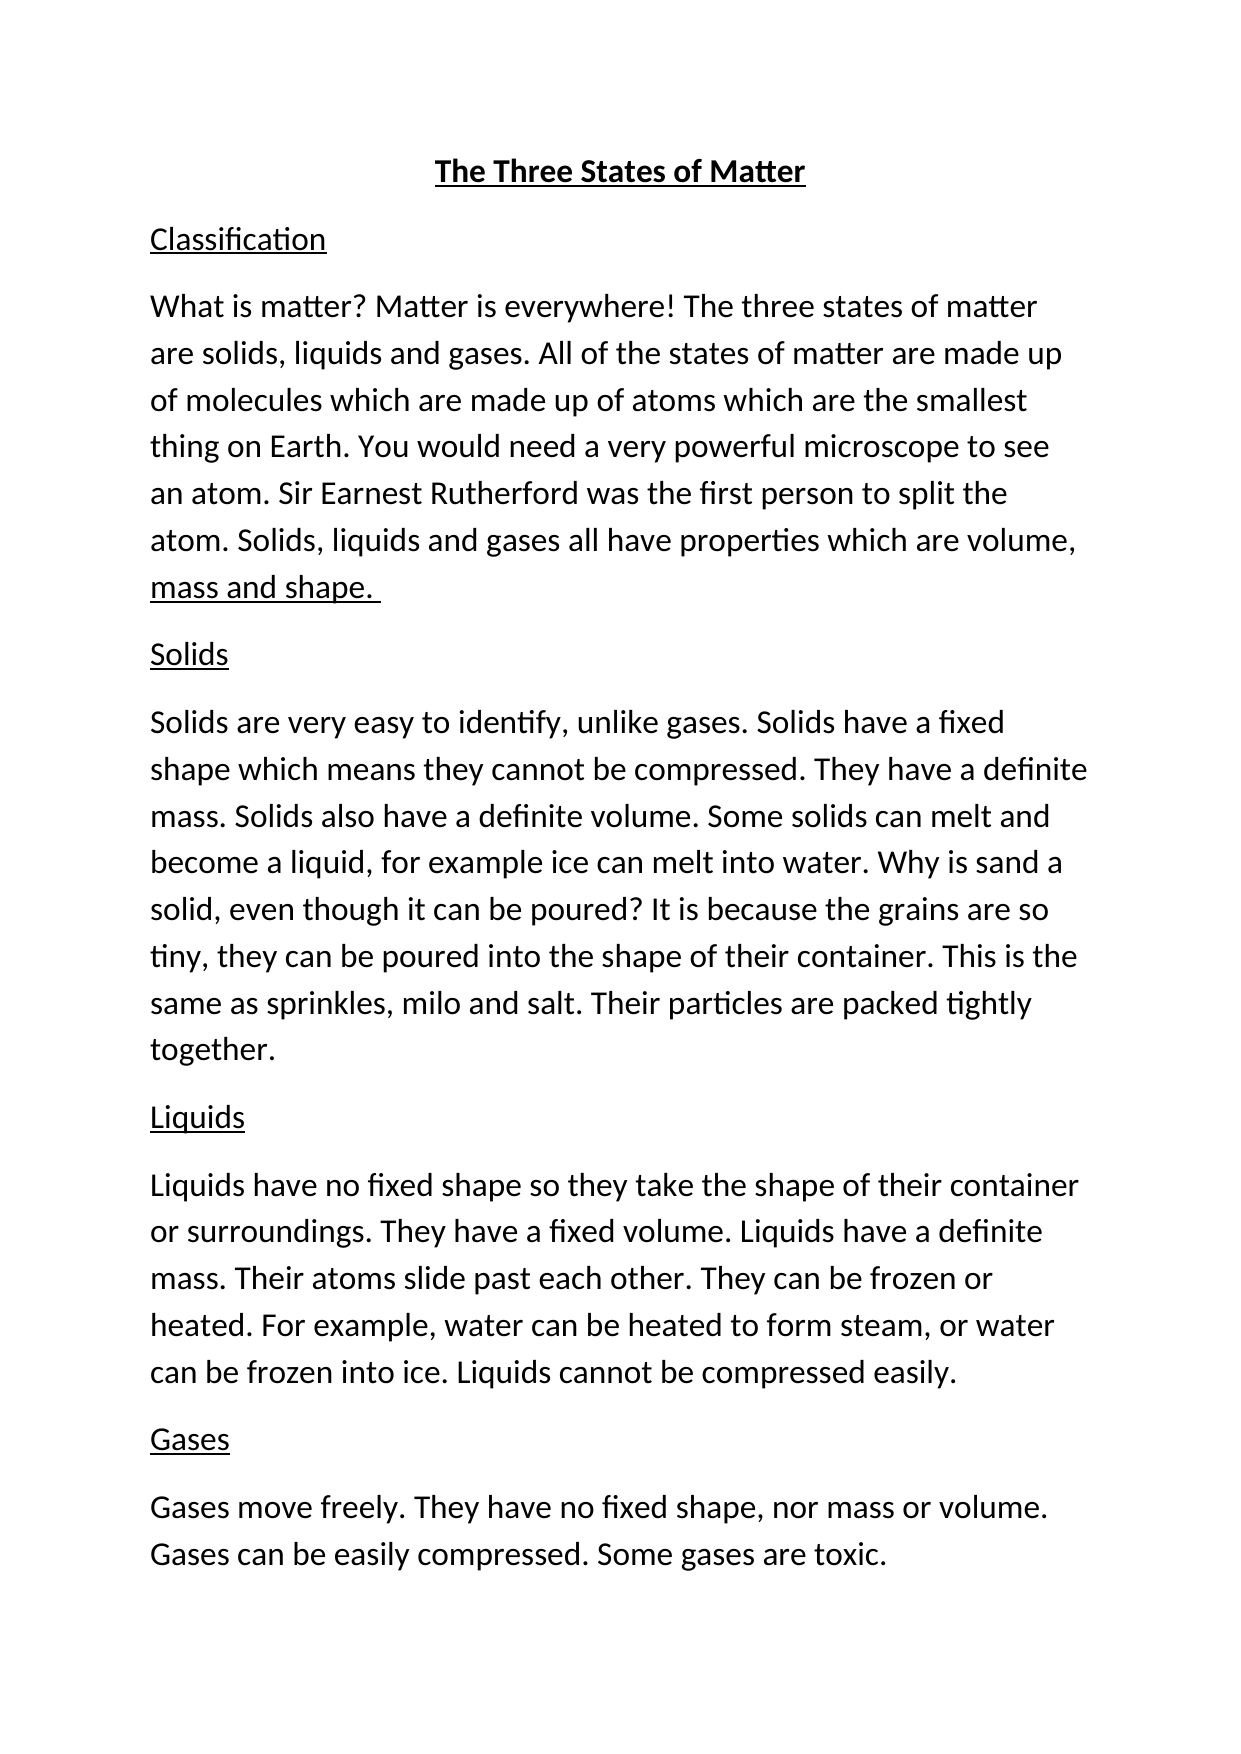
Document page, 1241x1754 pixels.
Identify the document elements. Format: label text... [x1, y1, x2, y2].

text Classification [150, 218, 1090, 258]
text The Three States of Matter [150, 150, 1090, 191]
text Liquids [150, 1096, 1090, 1137]
text Gases [150, 1418, 1090, 1459]
text What is matter? Matter is everywhere! The three states of matter are solids, liquids and gases. All of the states of matter are made up of molecules which are made up of atoms which are the smallest thing on Earth. You would need a very powerful microscope to see an atom. Sir Earnest Rutherford was the first person to split the atom. Solids, liquids and gases all have properties which are volume, mass and shape. [150, 285, 1090, 607]
text Solids are very easy to identify, unlike gases. Solids have a fixed shape which means they cannot be compressed. They have a definite mass. Solids also have a definite volume. Some solids can melt and become a liquid, for example ice can melt into water. Why is sand a solid, even though it can be poured? It is because the grains are so tiny, they can be poured into the shape of their container. This is the same as sprinkles, milo and salt. Their particles are packed tightly together. [150, 701, 1090, 1069]
text Solids [150, 633, 1090, 674]
text Gases move freely. They have no fixed shape, nor mass or volume. Gases can be easily compressed. Some gases are toxic. [150, 1486, 1090, 1573]
text Liquids have no fixed shape so they take the shape of their container or surroundings. They have a fixed volume. Liquids have a definite mass. Their atoms slide past each other. They can be frozen or heated. For example, water can be heated to form steam, or water can be frozen into ice. Liquids cannot be compressed easily. [150, 1164, 1090, 1391]
